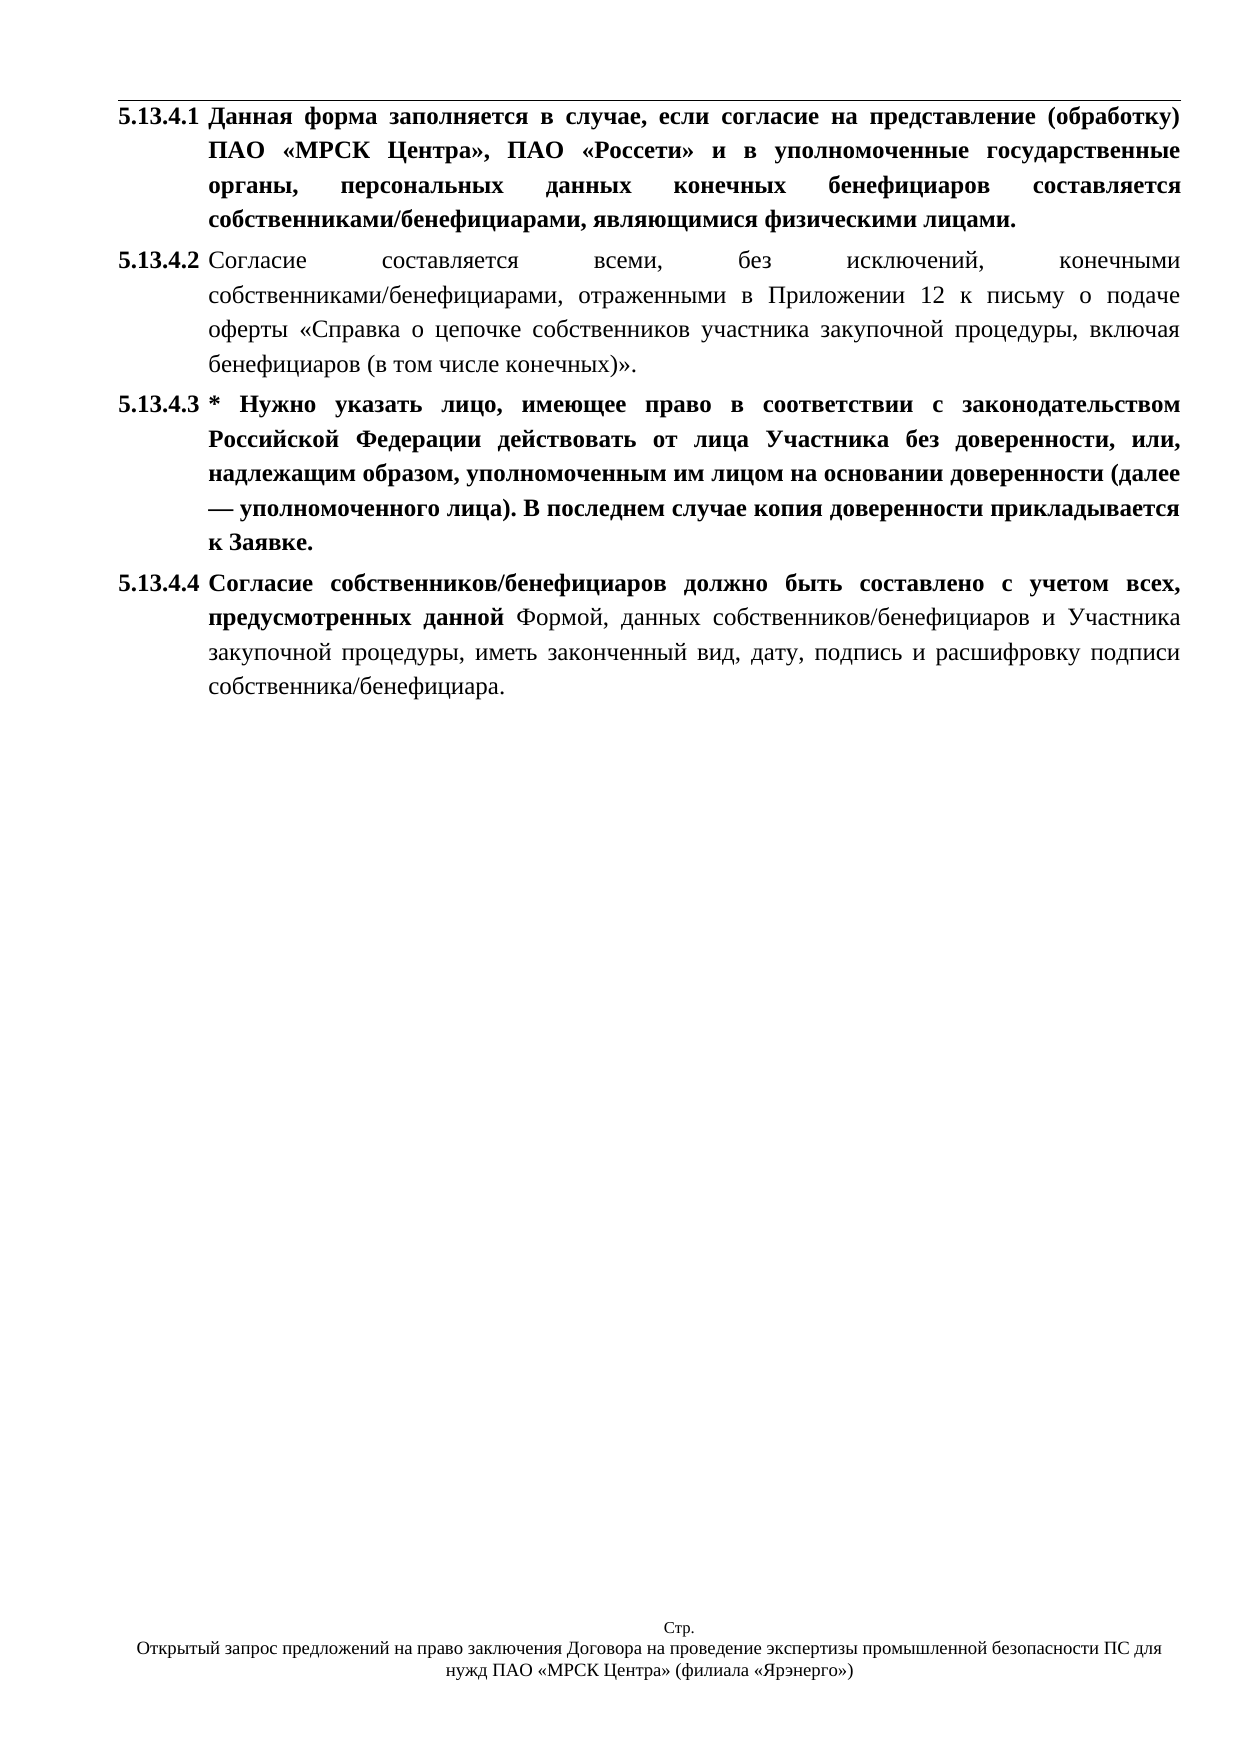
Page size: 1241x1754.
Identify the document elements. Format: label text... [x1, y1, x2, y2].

list Согласие собственников/бенефициаров должно быть составлено с учетом всех, предусмотренных данной Формой, данных собственников/бенефициаров и Участника закупочной процедуры, иметь законченный вид, дату, подпись и расшифровку подписи собственника/бенефициара. [118, 568, 1181, 700]
list Согласие составляется всеми, без исключений, конечными собственниками/бенефициарами, отраженными в Приложении 12 к письму о подаче оферты «Справка о цепочке собственников участника закупочной процедуры, включая бенефициаров (в том числе конечных)». [118, 245, 1181, 377]
list Данная форма заполняется в случае, если согласие на представление (обработку) ПАО «МРСК Центра», ПАО «Россети» и в уполномоченные государственные органы, персональных данных конечных бенефициаров составляется собственниками/бенефициарами, являющимися физическими лицами. [118, 101, 1181, 233]
list * Нужно указать лицо, имеющее право в соответствии с законодательством Российской Федерации действовать от лица Участника без доверенности, или, надлежащим образом, уполномоченным им лицом на основании доверенности (далее — уполномоченного лица). В последнем случае копия доверенности прикладывается к Заявке. [118, 389, 1181, 556]
